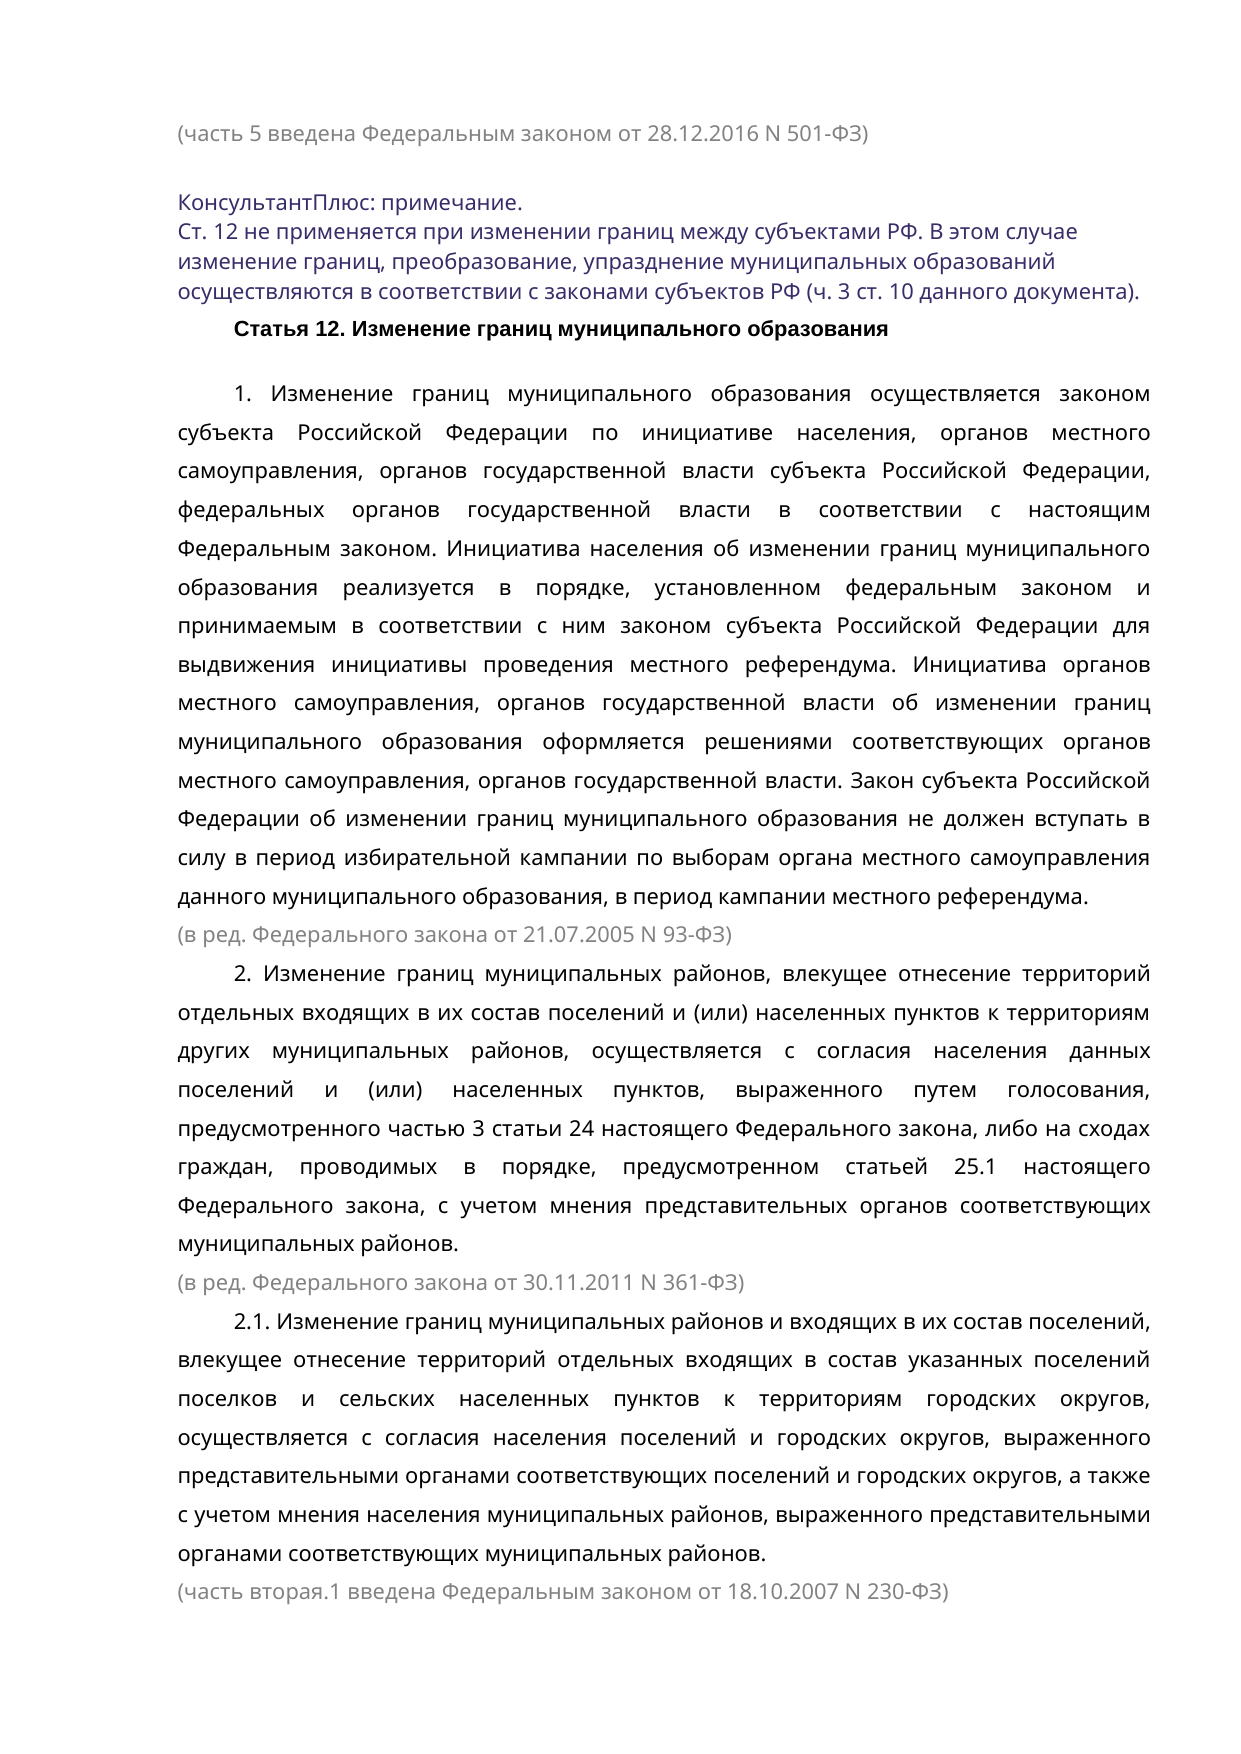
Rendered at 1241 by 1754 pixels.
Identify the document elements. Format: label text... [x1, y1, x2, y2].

text (в ред. Федерального закона от 21.07.2005 N 93-ФЗ) [177, 919, 1152, 949]
text Ст. 12 не применяется при изменении границ между субъектами РФ. В этом случае изменение границ, преобразование, упразднение муниципальных образований осуществляются в соответствии с законами субъектов РФ (ч. 3 ст. 10 данного документа). [177, 216, 1152, 306]
text КонсультантПлюс: примечание. [177, 187, 1152, 216]
text 1. Изменение границ муниципального образования осуществляется законом субъекта Российской Федерации по инициативе населения, органов местного самоуправления, органов государственной власти субъекта Российской Федерации, федеральных органов государственной власти в соответствии с настоящим Федеральным законом. Инициатива населения об изменении границ муниципального образования реализуется в порядке, установленном федеральным законом и принимаемым в соответствии с ним законом субъекта Российской Федерации для выдвижения инициативы проведения местного референдума. Инициатива органов местного самоуправления, органов государственной власти об изменении границ муниципального образования оформляется решениями соответствующих органов местного самоуправления, органов государственной власти. Закон субъекта Российской Федерации об изменении границ муниципального образования не должен вступать в силу в период избирательной кампании по выборам органа местного самоуправления данного муниципального образования, в период кампании местного референдума. [177, 378, 1152, 910]
text (часть вторая.1 введена Федеральным законом от 18.10.2007 N 230-ФЗ) [177, 1576, 1152, 1606]
text (часть 5 введена Федеральным законом от 28.12.2016 N 501-ФЗ) [177, 118, 1152, 148]
text Статья 12. Изменение границ муниципального образования [177, 316, 1152, 341]
text 2.1. Изменение границ муниципальных районов и входящих в их состав поселений, влекущее отнесение территорий отдельных входящих в состав указанных поселений поселков и сельских населенных пунктов к территориям городских округов, осуществляется с согласия населения поселений и городских округов, выраженного представительными органами соответствующих поселений и городских округов, а также с учетом мнения населения муниципальных районов, выраженного представительными органами соответствующих муниципальных районов. [177, 1306, 1152, 1567]
text (в ред. Федерального закона от 30.11.2011 N 361-ФЗ) [177, 1267, 1152, 1297]
text 2. Изменение границ муниципальных районов, влекущее отнесение территорий отдельных входящих в их состав поселений и (или) населенных пунктов к территориям других муниципальных районов, осуществляется с согласия населения данных поселений и (или) населенных пунктов, выраженного путем голосования, предусмотренного частью 3 статьи 24 настоящего Федерального закона, либо на сходах граждан, проводимых в порядке, предусмотренном статьей 25.1 настоящего Федерального закона, с учетом мнения представительных органов соответствующих муниципальных районов. [177, 958, 1152, 1258]
